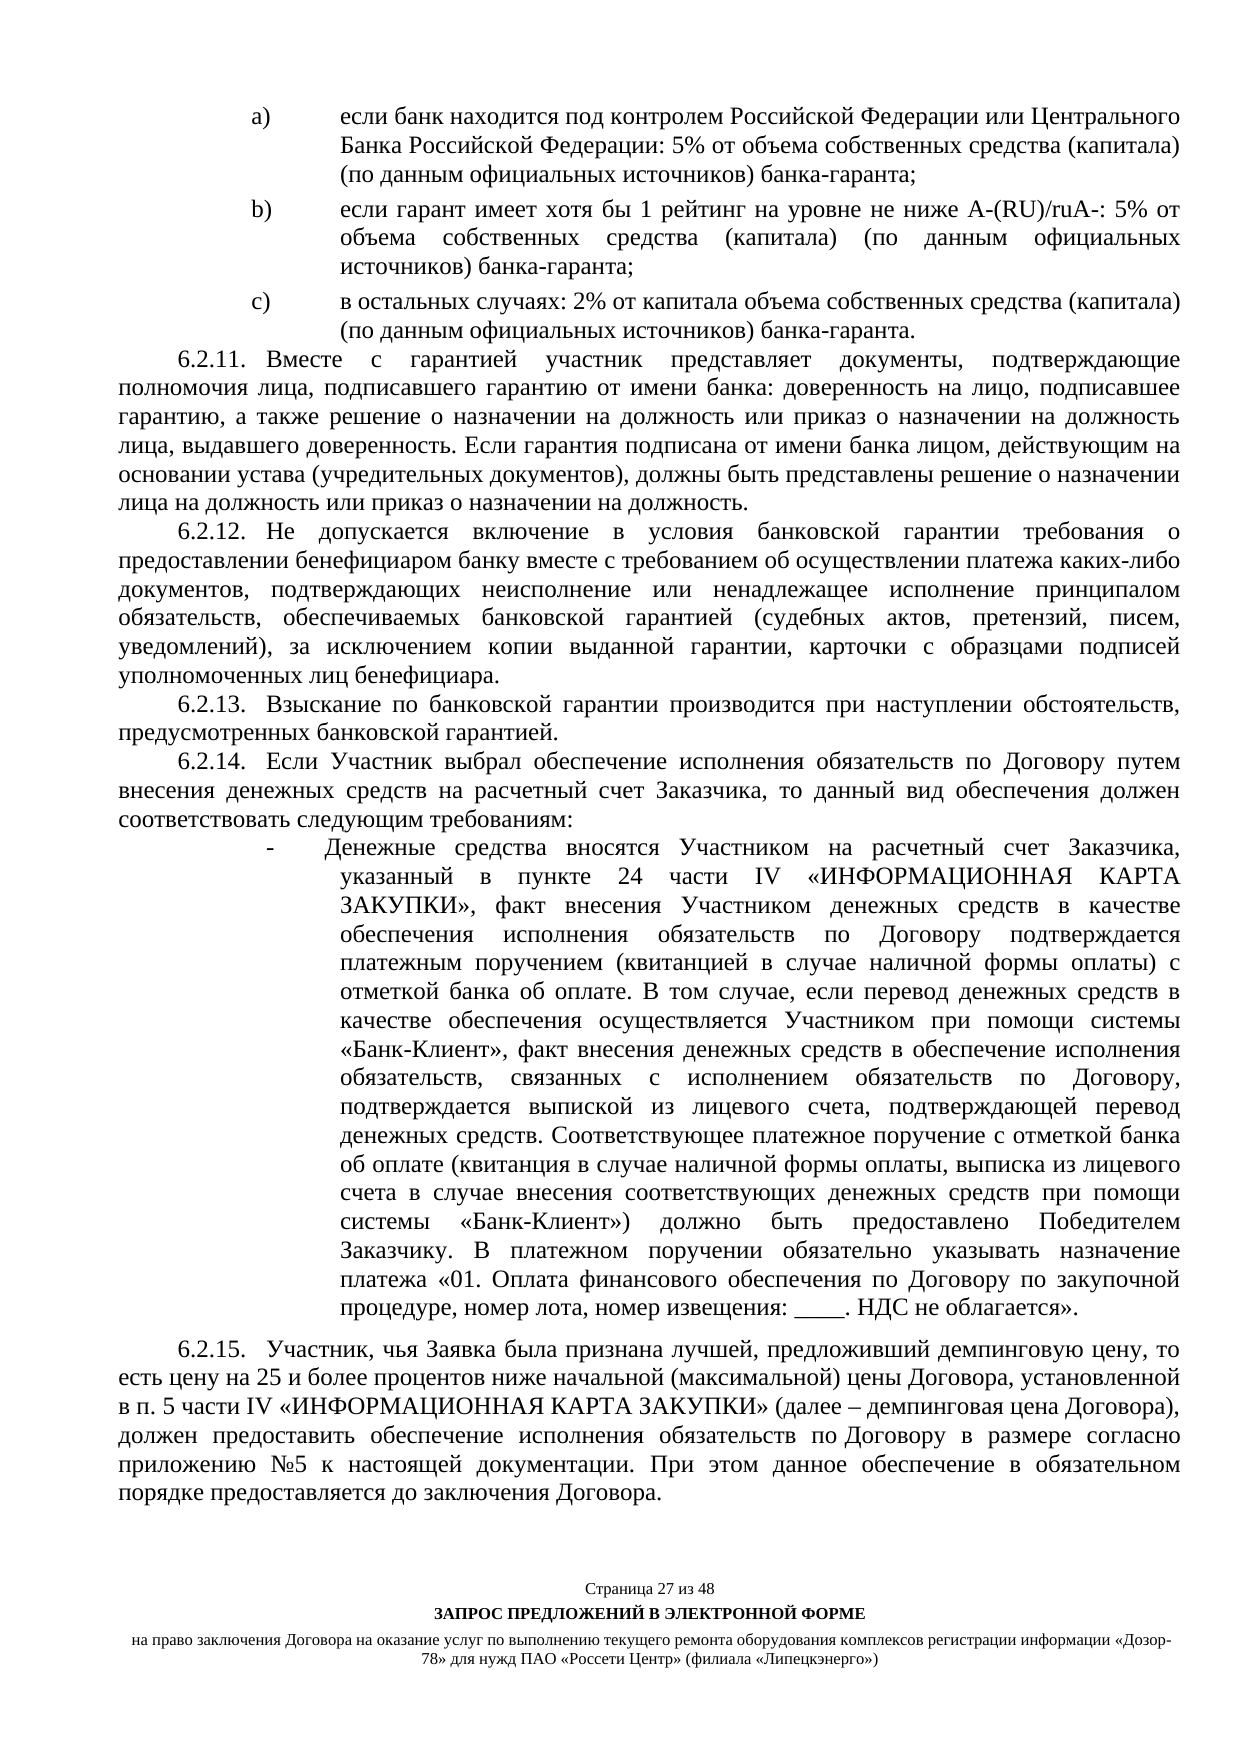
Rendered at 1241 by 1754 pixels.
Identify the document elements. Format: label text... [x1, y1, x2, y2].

subtitle Вместе с гарантией участник представляет документы, подтверждающие полномочия лица, подписавшего гарантию от имени банка: доверенность на лицо, подписавшее гарантию, а также решение о назначении на должность или приказ о назначении на должность лица, выдавшего доверенность. Если гарантия подписана от имени банка лицом, действующим на основании устава (учредительных документов), должны быть представлены решение о назначении лица на должность или приказ о назначении на должность. [118, 344, 1181, 516]
subtitle Если Участник выбрал обеспечение исполнения обязательств по Договору путем внесения денежных средств на расчетный счет Заказчика, то данный вид обеспечения должен соответствовать следующим требованиям: [118, 746, 1181, 832]
list если банк находится под контролем Российской Федерации или Центрального Банка Российской Федерации: 5% от объема собственных средства (капитала) (по данным официальных источников) банка-гаранта; [251, 101, 1181, 187]
subtitle Участник, чья Заявка была признана лучшей, предложивший демпинговую цену, то есть цену на 25 и более процентов ниже начальной (максимальной) цены Договора, установленной в п. 5 части IV «ИНФОРМАЦИОННАЯ КАРТА ЗАКУПКИ» (далее – демпинговая цена Договора), должен предоставить обеспечение исполнения обязательств по Договору в размере согласно приложению №5 к настоящей документации. При этом данное обеспечение в обязательном порядке предоставляется до заключения Договора. [118, 1334, 1181, 1506]
list если гарант имеет хотя бы 1 рейтинг на уровне не ниже A-(RU)/ruA-: 5% от объема собственных средства (капитала) (по данным официальных источников) банка-гаранта; [251, 194, 1181, 280]
subtitle Взыскание по банковской гарантии производится при наступлении обстоятельств, предусмотренных банковской гарантией. [118, 689, 1181, 746]
subtitle Не допускается включение в условия банковской гарантии требования о предоставлении бенефициаром банку вместе с требованием об осуществлении платежа каких-либо документов, подтверждающих неисполнение или ненадлежащее исполнение принципалом обязательств, обеспечиваемых банковской гарантией (судебных актов, претензий, писем, уведомлений), за исключением копии выданной гарантии, карточки с образцами подписей уполномоченных лиц бенефициара. [118, 516, 1181, 689]
list в остальных случаях: 2% от капитала объема собственных средства (капитала) (по данным официальных источников) банка-гаранта. [251, 286, 1181, 344]
list Денежные средства вносятся Участником на расчетный счет Заказчика, указанный в пункте 24 части IV «ИНФОРМАЦИОННАЯ КАРТА ЗАКУПКИ», факт внесения Участником денежных средств в качестве обеспечения исполнения обязательств по Договору подтверждается платежным поручением (квитанцией в случае наличной формы оплаты) с отметкой банка об оплате. В том случае, если перевод денежных средств в качестве обеспечения осуществляется Участником при помощи системы «Банк-Клиент», факт внесения денежных средств в обеспечение исполнения обязательств, связанных с исполнением обязательств по Договору, подтверждается выпиской из лицевого счета, подтверждающей перевод денежных средств. Соответствующее платежное поручение с отметкой банка об оплате (квитанция в случае наличной формы оплаты, выписка из лицевого счета в случае внесения соответствующих денежных средств при помощи системы «Банк-Клиент») должно быть предоставлено Победителем Заказчику. В платежном поручении обязательно указывать назначение платежа «01. Оплата финансового обеспечения по Договору по закупочной процедуре, номер лота, номер извещения: ____. НДС не облагается». [266, 832, 1181, 1321]
